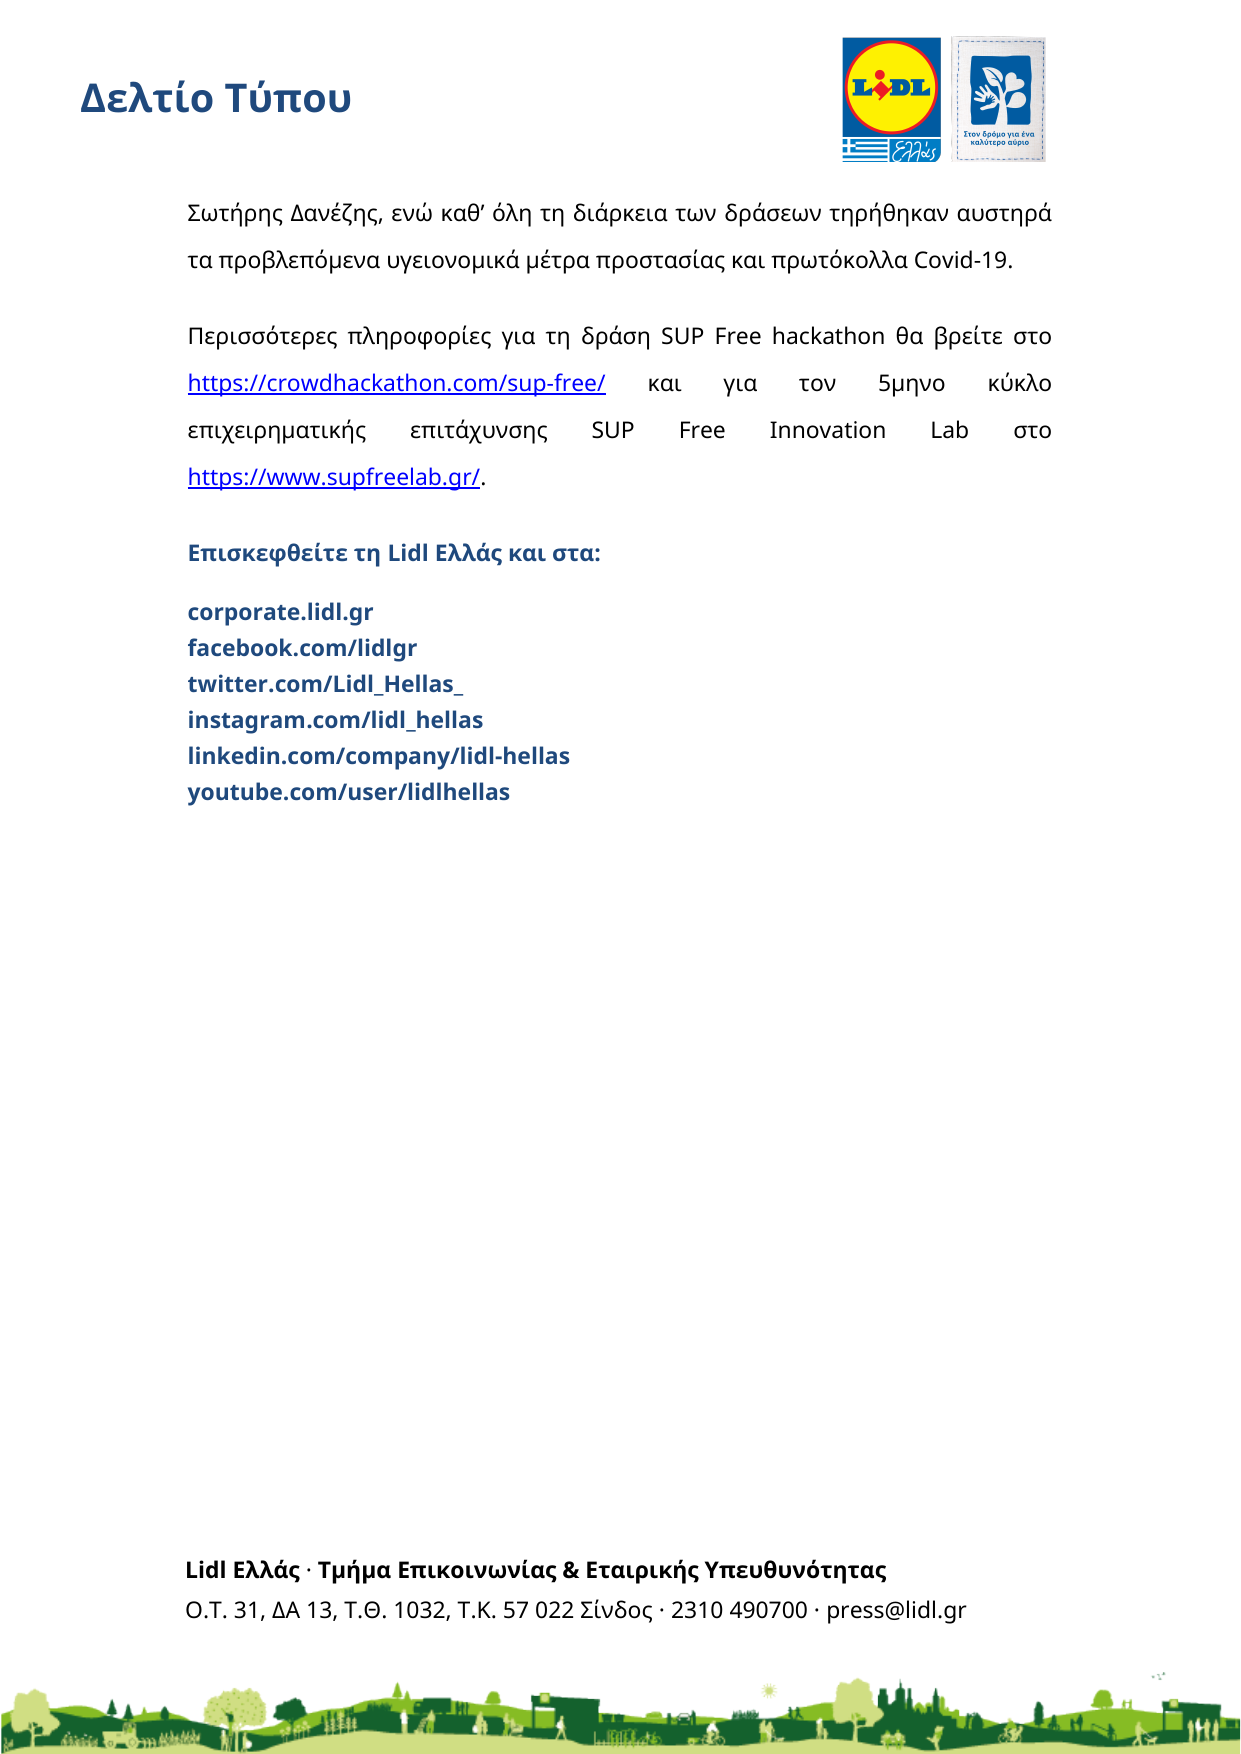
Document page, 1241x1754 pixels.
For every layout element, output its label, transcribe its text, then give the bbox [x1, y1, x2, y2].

picture [1, 1672, 1241, 1754]
text Περισσότερες πληροφορίες για τη δράση SUP Free hackathon θα βρείτε στο https://crowdhackathon.com/sup-free/ και για τον 5μηνο κύκλο επιχειρηματικής επιτάχυνσης SUP Free Innovation Lab στο https://www.supfreelab.gr/. [187, 320, 1053, 492]
text linkedin.com/company/lidl-hellas [187, 739, 1053, 771]
text instagram.com/lidl_hellas [187, 704, 1053, 735]
text corporate.lidl.gr [187, 596, 1053, 627]
picture [842, 36, 1046, 162]
text Επισκεφθείτε τη Lidl Ελλάς και στα: [187, 536, 1053, 568]
text twitter.com/Lidl_Hellas_ [187, 668, 1053, 699]
text youtube.com/user/lidlhellas [187, 776, 1053, 807]
text facebook.com/lidlgr [187, 632, 1053, 663]
